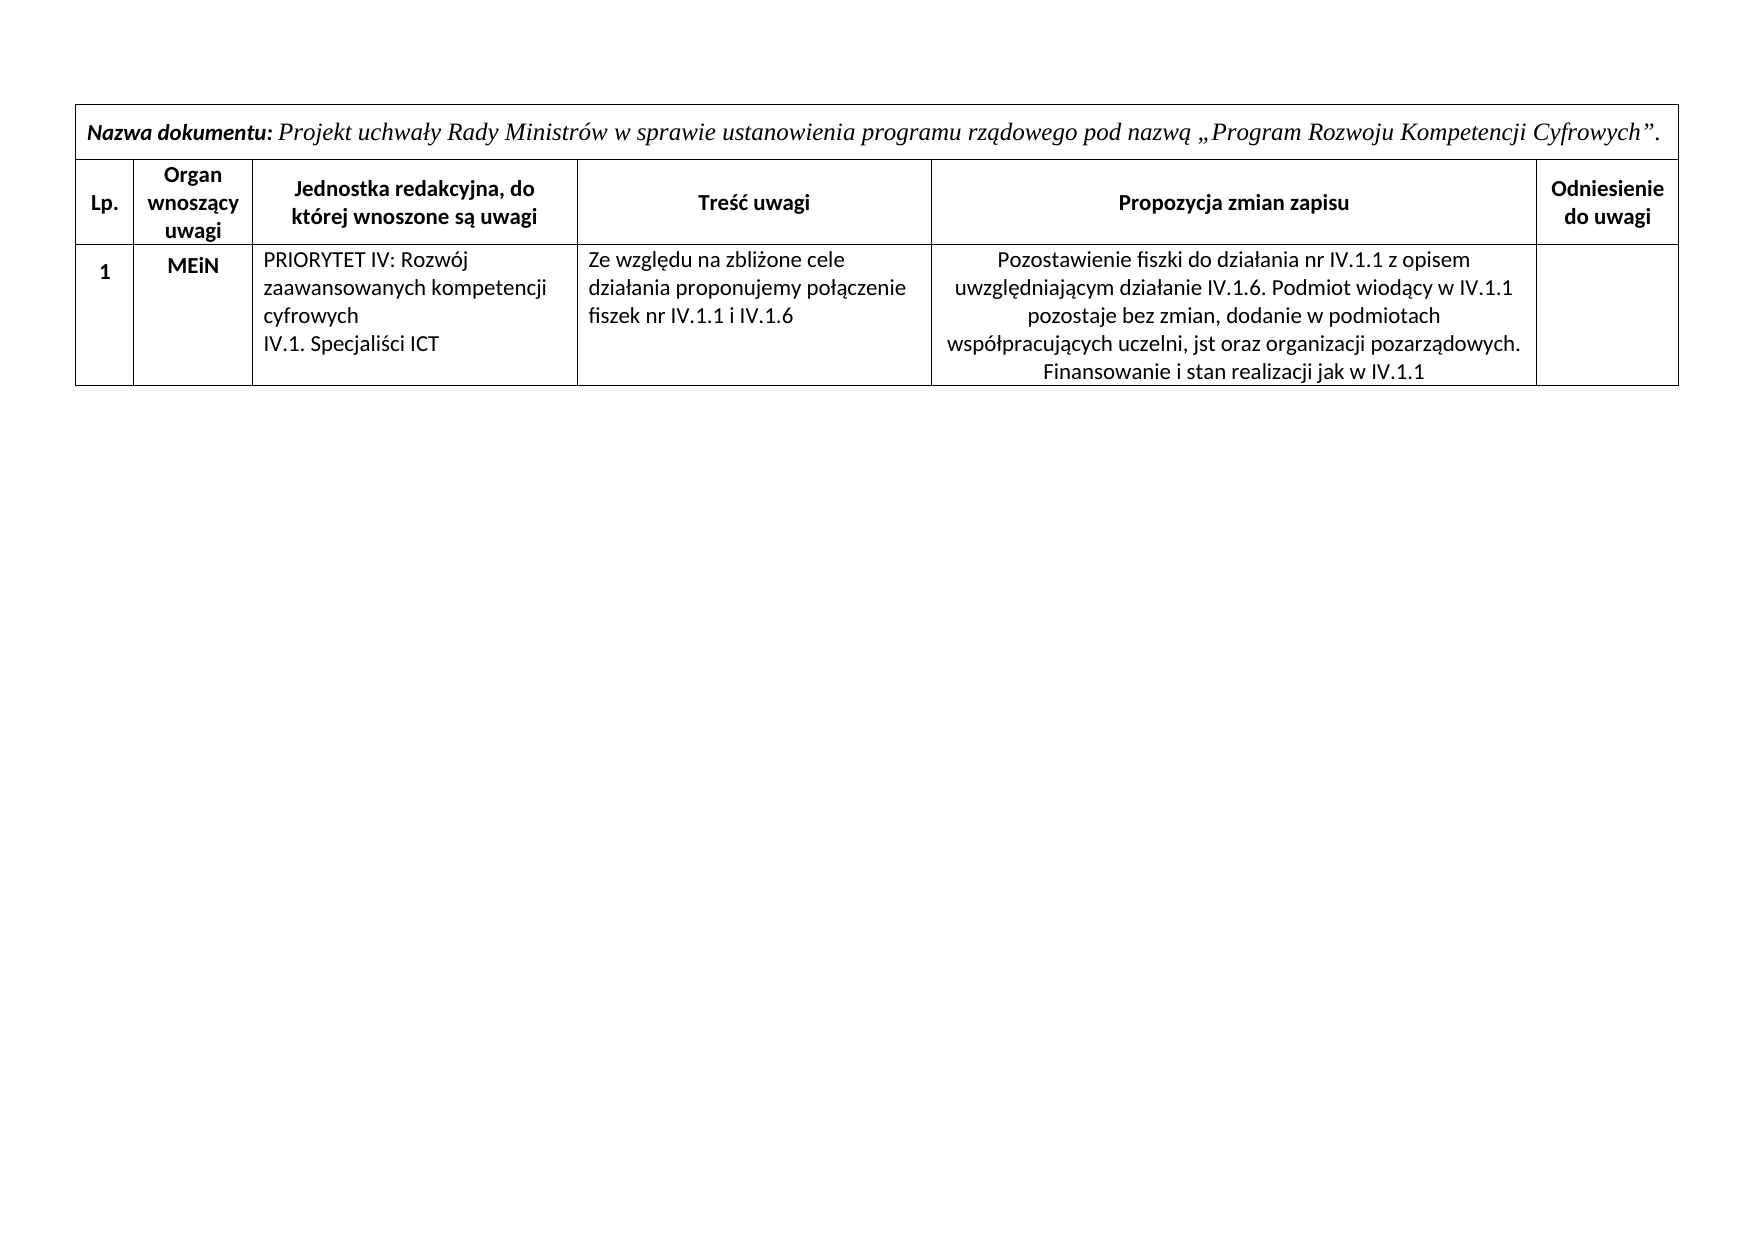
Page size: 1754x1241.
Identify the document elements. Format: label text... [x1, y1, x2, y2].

table_cell Lp. [76, 160, 133, 244]
table_header Nazwa dokumentu: Projekt uchwały Rady Ministrów w sprawie ustanowienia programu rządowego pod nazwą „Program Rozwoju Kompetencji Cyfrowych”. [76, 105, 1678, 159]
table_cell Ze względu na zbliżone cele działania proponujemy połączenie fiszek nr IV.1.1 i IV.1.6 [578, 245, 931, 385]
table_cell [1537, 245, 1678, 385]
table_cell Odniesienie do uwagi [1537, 160, 1678, 244]
table_cell 1 [76, 245, 133, 385]
table_cell Treść uwagi [578, 160, 931, 244]
table_cell Organ wnoszący uwagi [134, 160, 252, 244]
table_cell PRIORYTET IV: Rozwój zaawansowanych kompetencji cyfrowych IV.1. Specjaliści ICT [253, 245, 577, 385]
table_cell MEiN [134, 245, 252, 385]
table_cell Pozostawienie fiszki do działania nr IV.1.1 z opisem uwzględniającym działanie IV.1.6. Podmiot wiodący w IV.1.1 pozostaje bez zmian, dodanie w podmiotach współpracujących uczelni, jst oraz organizacji pozarządowych. Finansowanie i stan realizacji jak w IV.1.1 [932, 245, 1536, 385]
table_cell Jednostka redakcyjna, do której wnoszone są uwagi [253, 160, 577, 244]
table_cell Propozycja zmian zapisu [932, 160, 1536, 244]
